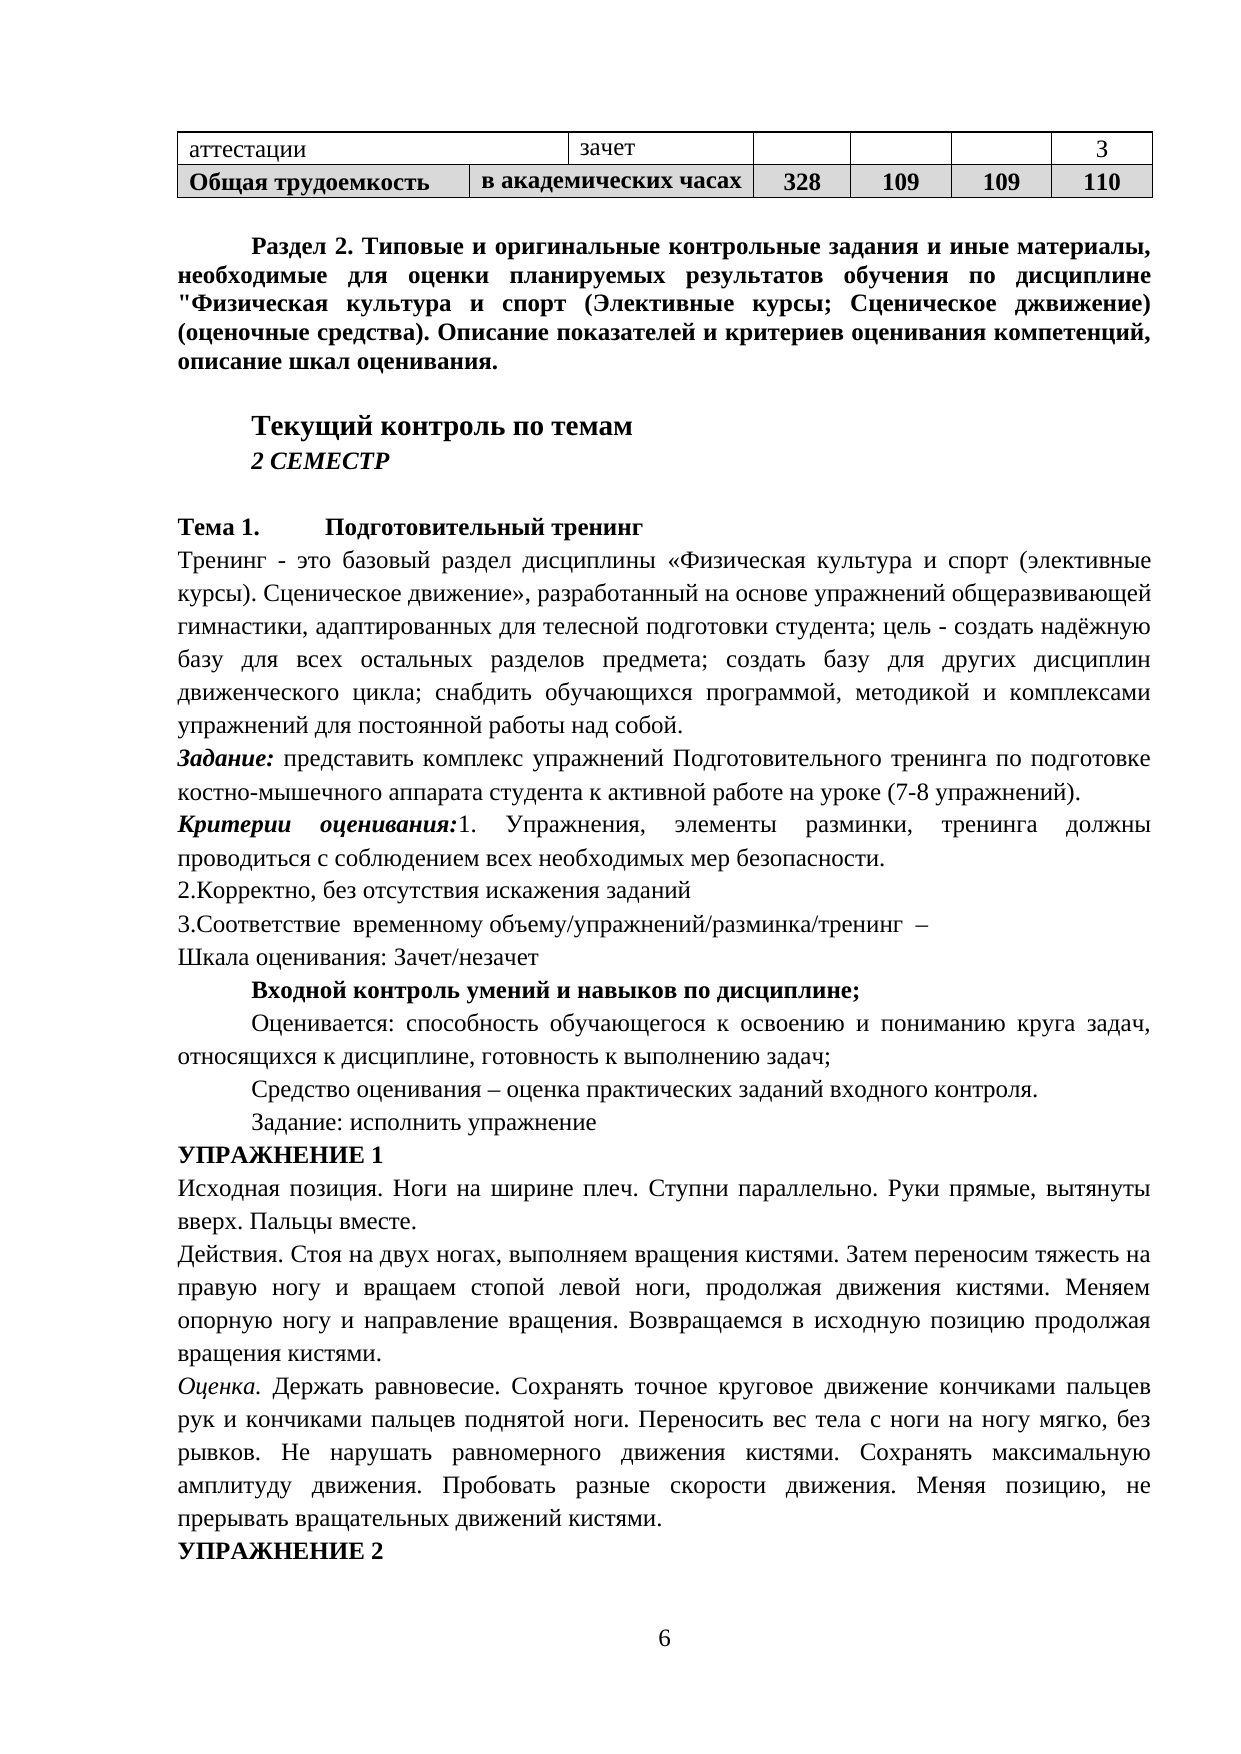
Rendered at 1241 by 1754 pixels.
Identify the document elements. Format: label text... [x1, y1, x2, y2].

text Задание: исполнить упражнение [177, 1107, 1152, 1136]
text Шкала оценивания: Зачет/незачет [177, 942, 1152, 970]
text Тренинг - это базовый раздел дисциплины «Физическая культура и спорт (элективные курсы). Сценическое движение», разработанный на основе упражнений общеразвивающей гимнастики, адаптированных для телесной подготовки студента; цель - создать надёжную базу для всех остальных разделов предмета; создать базу для других дисциплин движенческого цикла; снабдить обучающихся программой, методикой и комплексами упражнений для постоянной работы над собой. [177, 545, 1152, 739]
text Средство оценивания – оценка практических заданий входного контроля. [177, 1074, 1152, 1102]
text УПРАЖНЕНИЕ 2 [177, 1536, 1152, 1565]
text Исходная позиция. Ноги на ширине плеч. Ступни параллельно. Руки прямые, вытянуты вверх. Пальцы вместе. [177, 1173, 1152, 1234]
table_cell 328 [754, 165, 850, 197]
table_cell 109 [851, 165, 951, 197]
table_cell 109 [952, 165, 1051, 197]
text Тема 1. Подготовительный тренинг [177, 512, 1152, 541]
text Критерии оценивания:1. Упражнения, элементы разминки, тренинга должны проводиться с соблюдением всех необходимых мер безопасности. [177, 809, 1152, 871]
table_cell [952, 133, 1051, 164]
text Входной контроль умений и навыков по дисциплине; [177, 975, 1152, 1003]
text Раздел 2. Типовые и оригинальные контрольные задания и иные материалы, необходимые для оценки планируемых результатов обучения по дисциплине "Физическая культура и спорт (Элективные курсы; Сценическое джвижение) (оценочные средства). Описание показателей и критериев оценивания компетенций, описание шкал оценивания. [177, 231, 1152, 375]
table_cell [754, 133, 850, 164]
text Действия. Стоя на двух ногах, выполняем вращения кистями. Затем переносим тяжесть на правую ногу и вращаем стопой левой ноги, продолжая движения кистями. Меняем опорную ногу и направление вращения. Возвращаемся в исходную позицию продолжая вращения кистями. [177, 1239, 1152, 1367]
table_cell в академических часах [470, 165, 753, 197]
text УПРАЖНЕНИЕ 1 [177, 1140, 1152, 1168]
text 3.Соответствие временному объему/упражнений/разминка/тренинг – [177, 909, 1152, 937]
table_cell З [1052, 133, 1152, 164]
table_cell 110 [1052, 165, 1152, 197]
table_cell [178, 133, 568, 164]
text 2.Корректно, без отсутствия искажения заданий [177, 876, 1152, 904]
text Текущий контроль по темам [177, 408, 1152, 441]
text 2 СЕМЕСТР [177, 446, 1152, 475]
text Задание: представить комплекс упражнений Подготовительного тренинга по подготовке костно-мышечного аппарата студента к активной работе на уроке (7-8 упражнений). [177, 743, 1152, 805]
table_cell [851, 133, 951, 164]
text Оценивается: способность обучающегося к освоению и пониманию круга задач, относящихся к дисциплине, готовность к выполнению задач; [177, 1008, 1152, 1069]
table_cell зачет [569, 133, 753, 164]
table_cell Общая трудоемкость [178, 165, 469, 197]
text Оценка. Держать равновесие. Сохранять точное круговое движение кончиками пальцев рук и кончиками пальцев поднятой ноги. Переносить вес тела с ноги на ногу мягко, без рывков. Не нарушать равномерного движения кистями. Сохранять максимальную амплитуду движения. Пробовать разные скорости движения. Меняя позицию, не прерывать вращательных движений кистями. [177, 1371, 1152, 1532]
